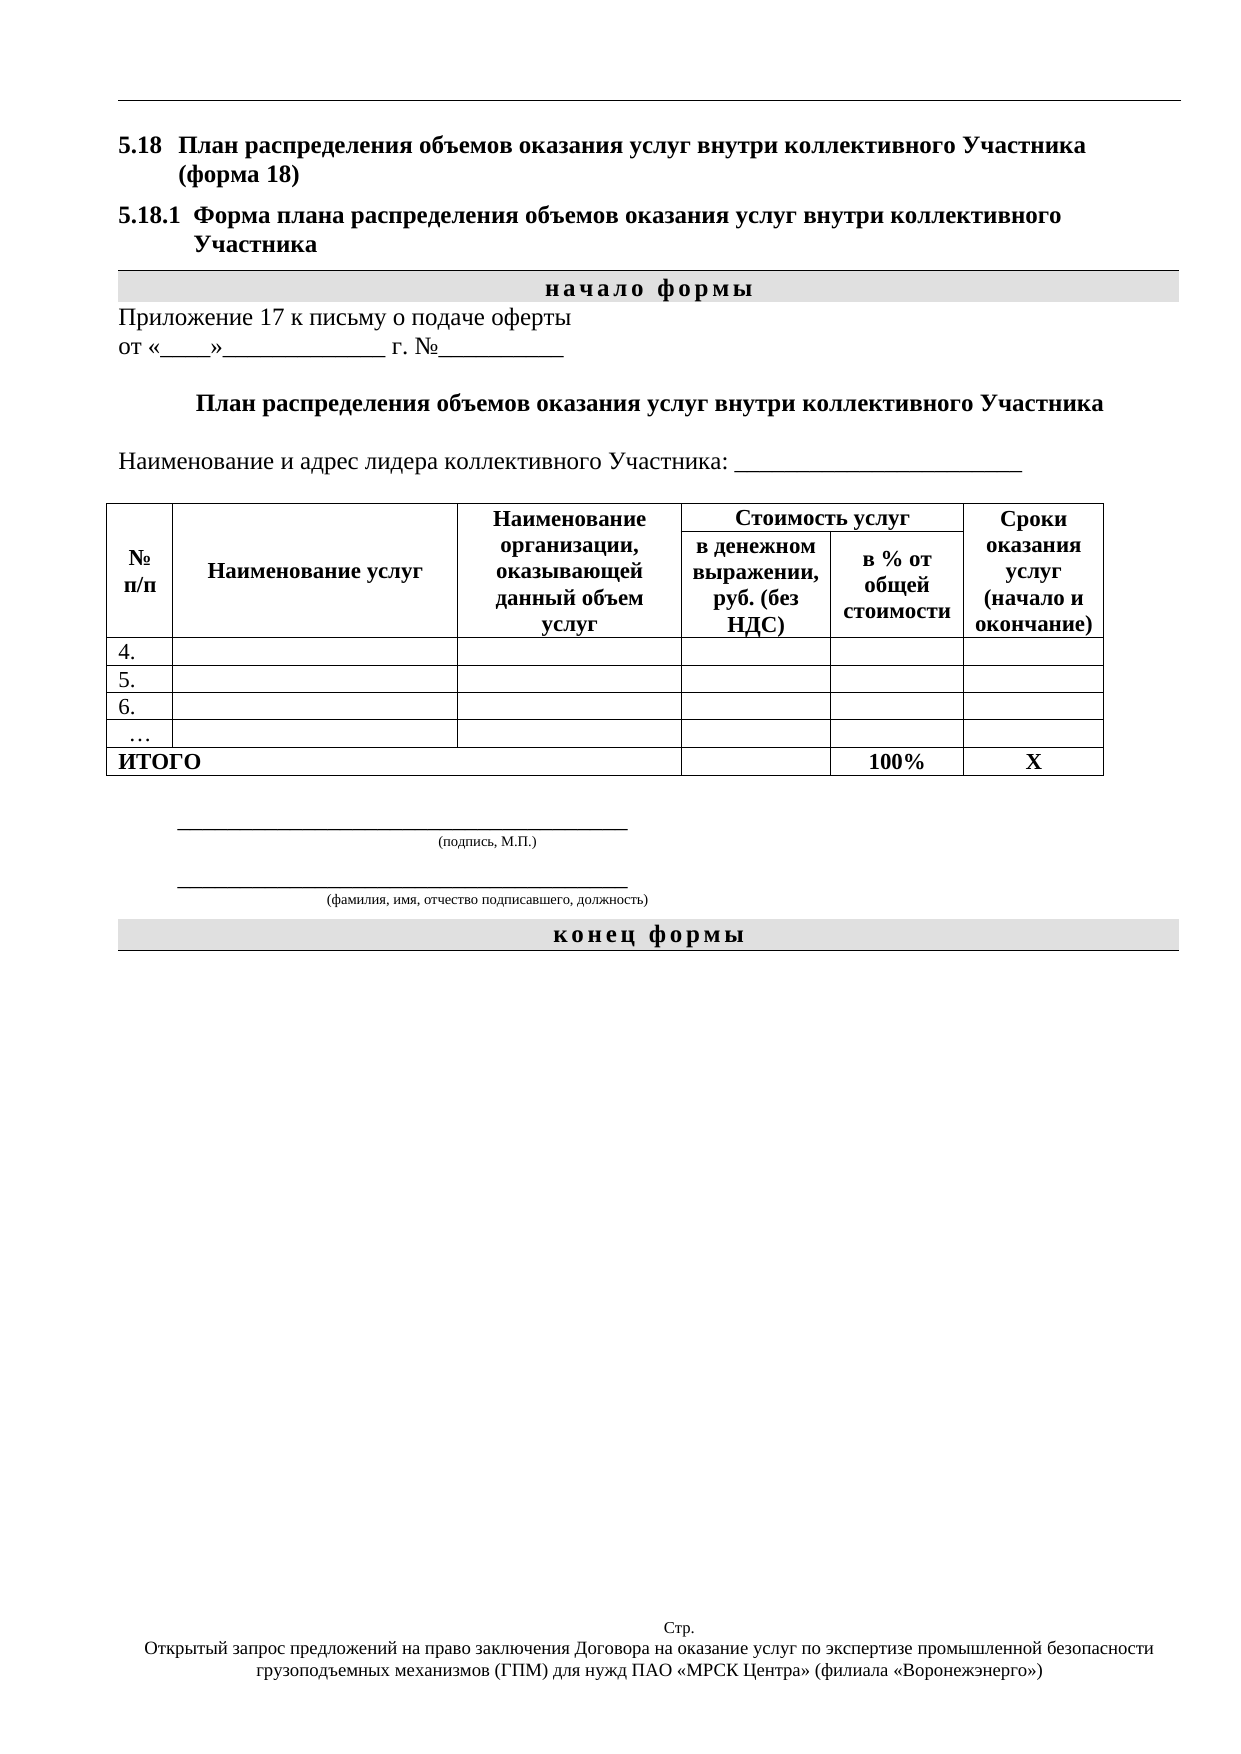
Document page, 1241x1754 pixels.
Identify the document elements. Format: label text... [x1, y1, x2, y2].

text ____________________________________ [118, 804, 1181, 833]
text (подпись, М.П.) [118, 833, 797, 862]
table_cell [458, 693, 681, 719]
table_cell [458, 666, 681, 692]
table_cell [964, 666, 1103, 692]
table_cell [173, 693, 457, 719]
table_cell [682, 666, 830, 692]
table_cell [107, 638, 172, 664]
subtitle План распределения объемов оказания услуг внутри коллективного Участника (форма 18) [118, 130, 1181, 188]
table_cell в % от общей стоимости [831, 532, 963, 637]
table_cell [173, 666, 457, 692]
table_cell [831, 638, 963, 664]
table_cell в денежном выражении, руб. (без НДС) [682, 532, 830, 637]
table_header Наименование услуг [173, 504, 457, 637]
table_cell [682, 748, 830, 775]
text Приложение 17 к письму о подаче оферты от «____»_____________ г. №__________ [118, 302, 1181, 359]
table_cell [107, 666, 172, 692]
table_cell ИТОГО [107, 748, 681, 775]
table_header Сроки оказания услуг (начало и окончание) [964, 504, 1103, 637]
text конец формы [118, 919, 1179, 950]
table_cell [682, 720, 830, 747]
table_cell [682, 638, 830, 664]
text ____________________________________ [118, 862, 1181, 891]
text План распределения объемов оказания услуг внутри коллективного Участника [118, 388, 1181, 417]
table_header Наименование организации, оказывающей данный объем услуг [458, 504, 681, 637]
table_cell [173, 720, 457, 747]
table_cell [458, 638, 681, 664]
text (фамилия, имя, отчество подписавшего, должность) [118, 891, 797, 919]
text Наименование и адрес лидера коллективного Участника: _______________________ [118, 446, 1181, 474]
table_cell [173, 638, 457, 664]
table_cell 100% [831, 748, 963, 775]
table_cell [831, 666, 963, 692]
table_cell Х [964, 748, 1103, 775]
table_cell [964, 693, 1103, 719]
table_cell [831, 720, 963, 747]
subtitle Форма плана распределения объемов оказания услуг внутри коллективного Участника [118, 200, 1181, 258]
table_cell [831, 693, 963, 719]
table_cell [682, 693, 830, 719]
table_header Стоимость услуг [682, 504, 963, 531]
table_cell [964, 720, 1103, 747]
text начало формы [118, 271, 1179, 302]
table_cell [107, 693, 172, 719]
table_cell [964, 638, 1103, 664]
table_cell … [107, 720, 172, 747]
table_header № п/п [107, 504, 172, 637]
table_cell [458, 720, 681, 747]
